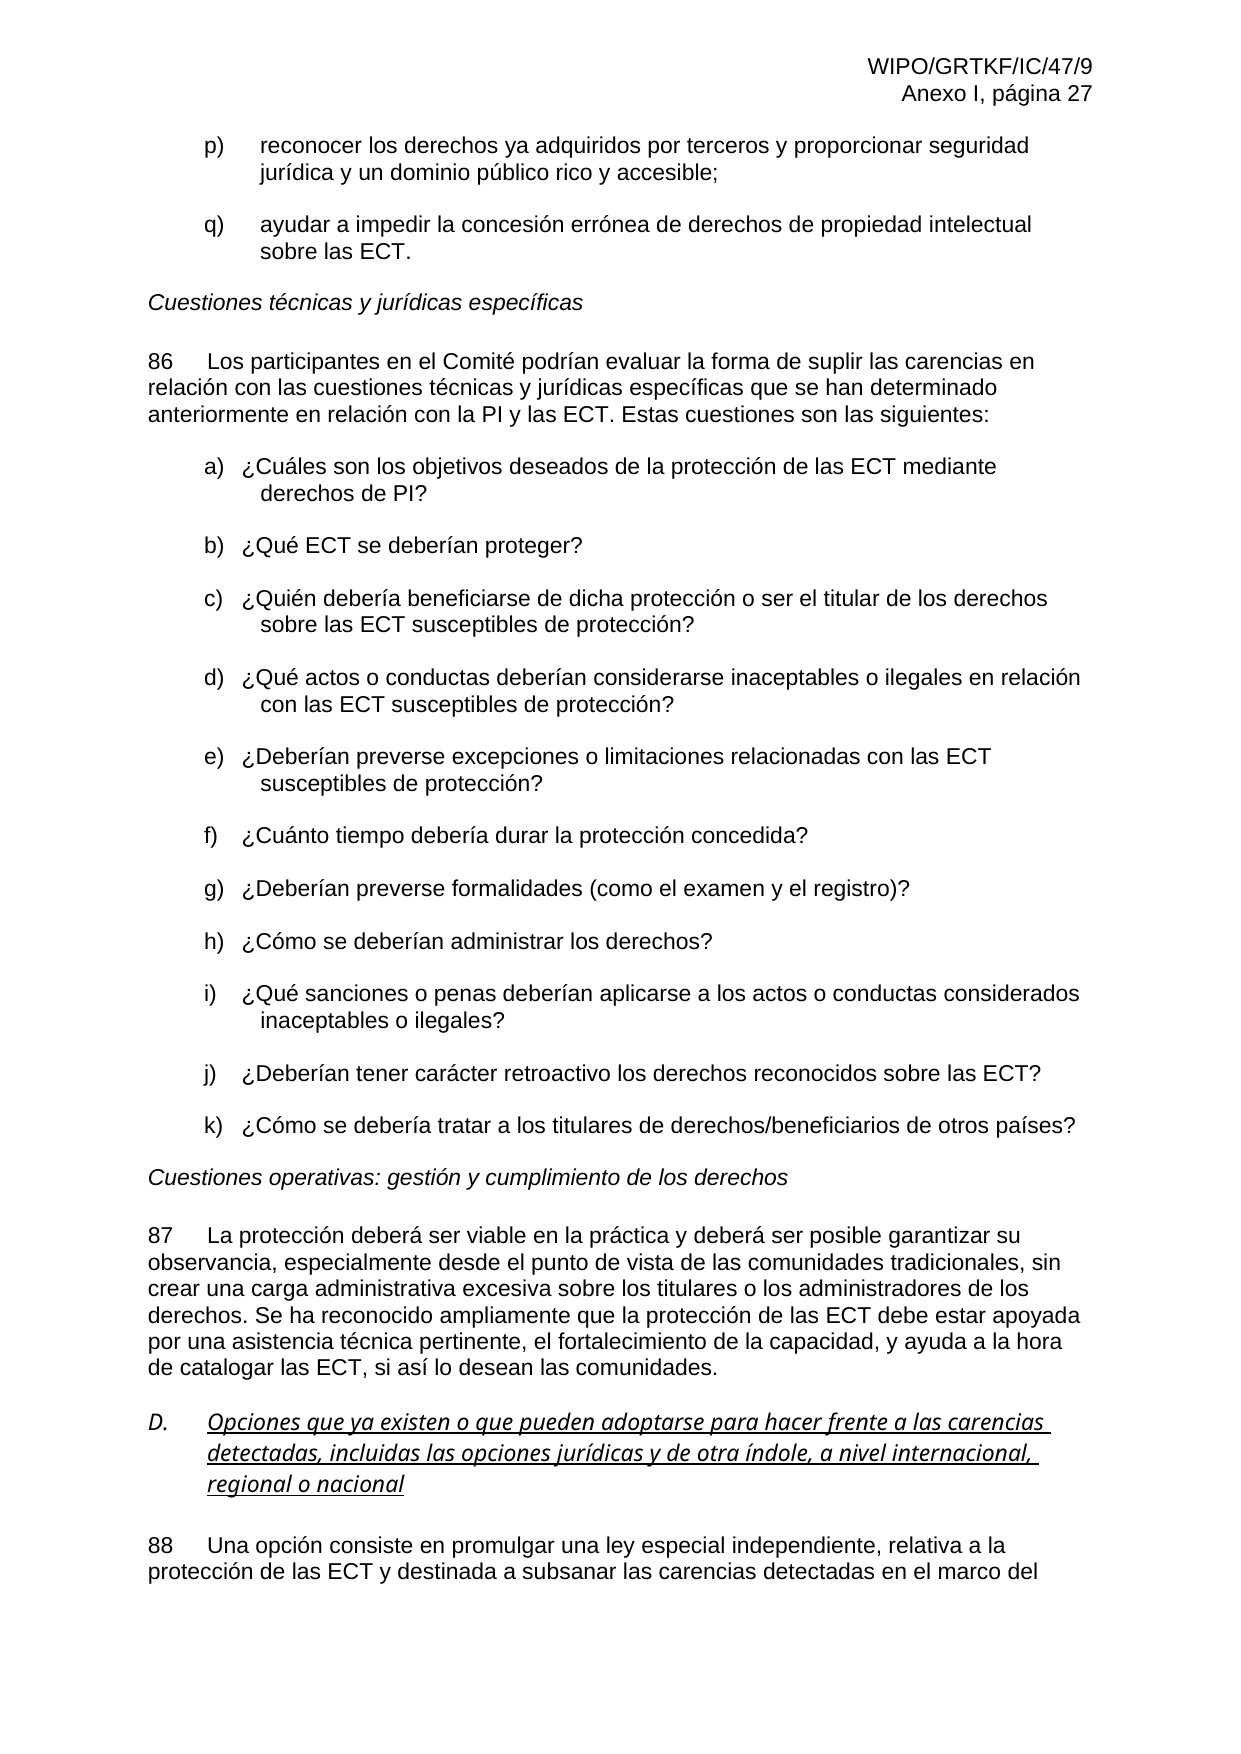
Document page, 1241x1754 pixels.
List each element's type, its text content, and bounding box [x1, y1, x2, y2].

list ¿Cuáles son los objetivos deseados de la protección de las ECT mediante derechos de PI? [204, 453, 1092, 506]
text Cuestiones técnicas y jurídicas específicas [148, 289, 1092, 315]
list ¿Cómo se debería tratar a los titulares de derechos/beneficiarios de otros países? [204, 1112, 1092, 1138]
list ¿Cuánto tiempo debería durar la protección concedida? [204, 822, 1092, 849]
list ¿Deberían tener carácter retroactivo los derechos reconocidos sobre las ECT? [204, 1059, 1092, 1086]
list ¿Deberían preverse excepciones o limitaciones relacionadas con las ECT susceptibles de protección? [204, 743, 1092, 796]
list ¿Qué sanciones o penas deberían aplicarse a los actos o conductas considerados inaceptables o ilegales? [204, 980, 1092, 1033]
text D. Opciones que ya existen o que pueden adoptarse para hacer frente a las carencias detectadas, incluidas las opciones jurídicas y de otra índole, a nivel internacional, regional o nacional [148, 1406, 1092, 1499]
list ¿Deberían preverse formalidades (como el examen y el registro)? [204, 875, 1092, 901]
text Cuestiones operativas: gestión y cumplimiento de los derechos [148, 1163, 1092, 1190]
list ¿Quién debería beneficiarse de dicha protección o ser el titular de los derechos sobre las ECT susceptibles de protección? [204, 585, 1092, 638]
text Los participantes en el Comité podrían evaluar la forma de suplir las carencias en relación con las cuestiones técnicas y jurídicas específicas que se han determinado anteriormente en relación con la PI y las ECT. Estas cuestiones son las siguientes: [148, 348, 1092, 427]
list reconocer los derechos ya adquiridos por terceros y proporcionar seguridad jurídica y un dominio público rico y accesible; [204, 132, 1092, 185]
list ¿Qué actos o conductas deberían considerarse inaceptables o ilegales en relación con las ECT susceptibles de protección? [204, 664, 1092, 717]
text La protección deberá ser viable en la práctica y deberá ser posible garantizar su observancia, especialmente desde el punto de vista de las comunidades tradicionales, sin crear una carga administrativa excesiva sobre los titulares o los administradores de los derechos. Se ha reconocido ampliamente que la protección de las ECT debe estar apoyada por una asistencia técnica pertinente, el fortalecimiento de la capacidad, y ayuda a la hora de catalogar las ECT, si así lo desean las comunidades. [148, 1222, 1092, 1381]
list ayudar a impedir la concesión errónea de derechos de propiedad intelectual sobre las ECT. [204, 211, 1092, 264]
list ¿Cómo se deberían administrar los derechos? [204, 928, 1092, 954]
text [148, 1532, 1092, 1585]
list ¿Qué ECT se deberían proteger? [204, 532, 1092, 559]
